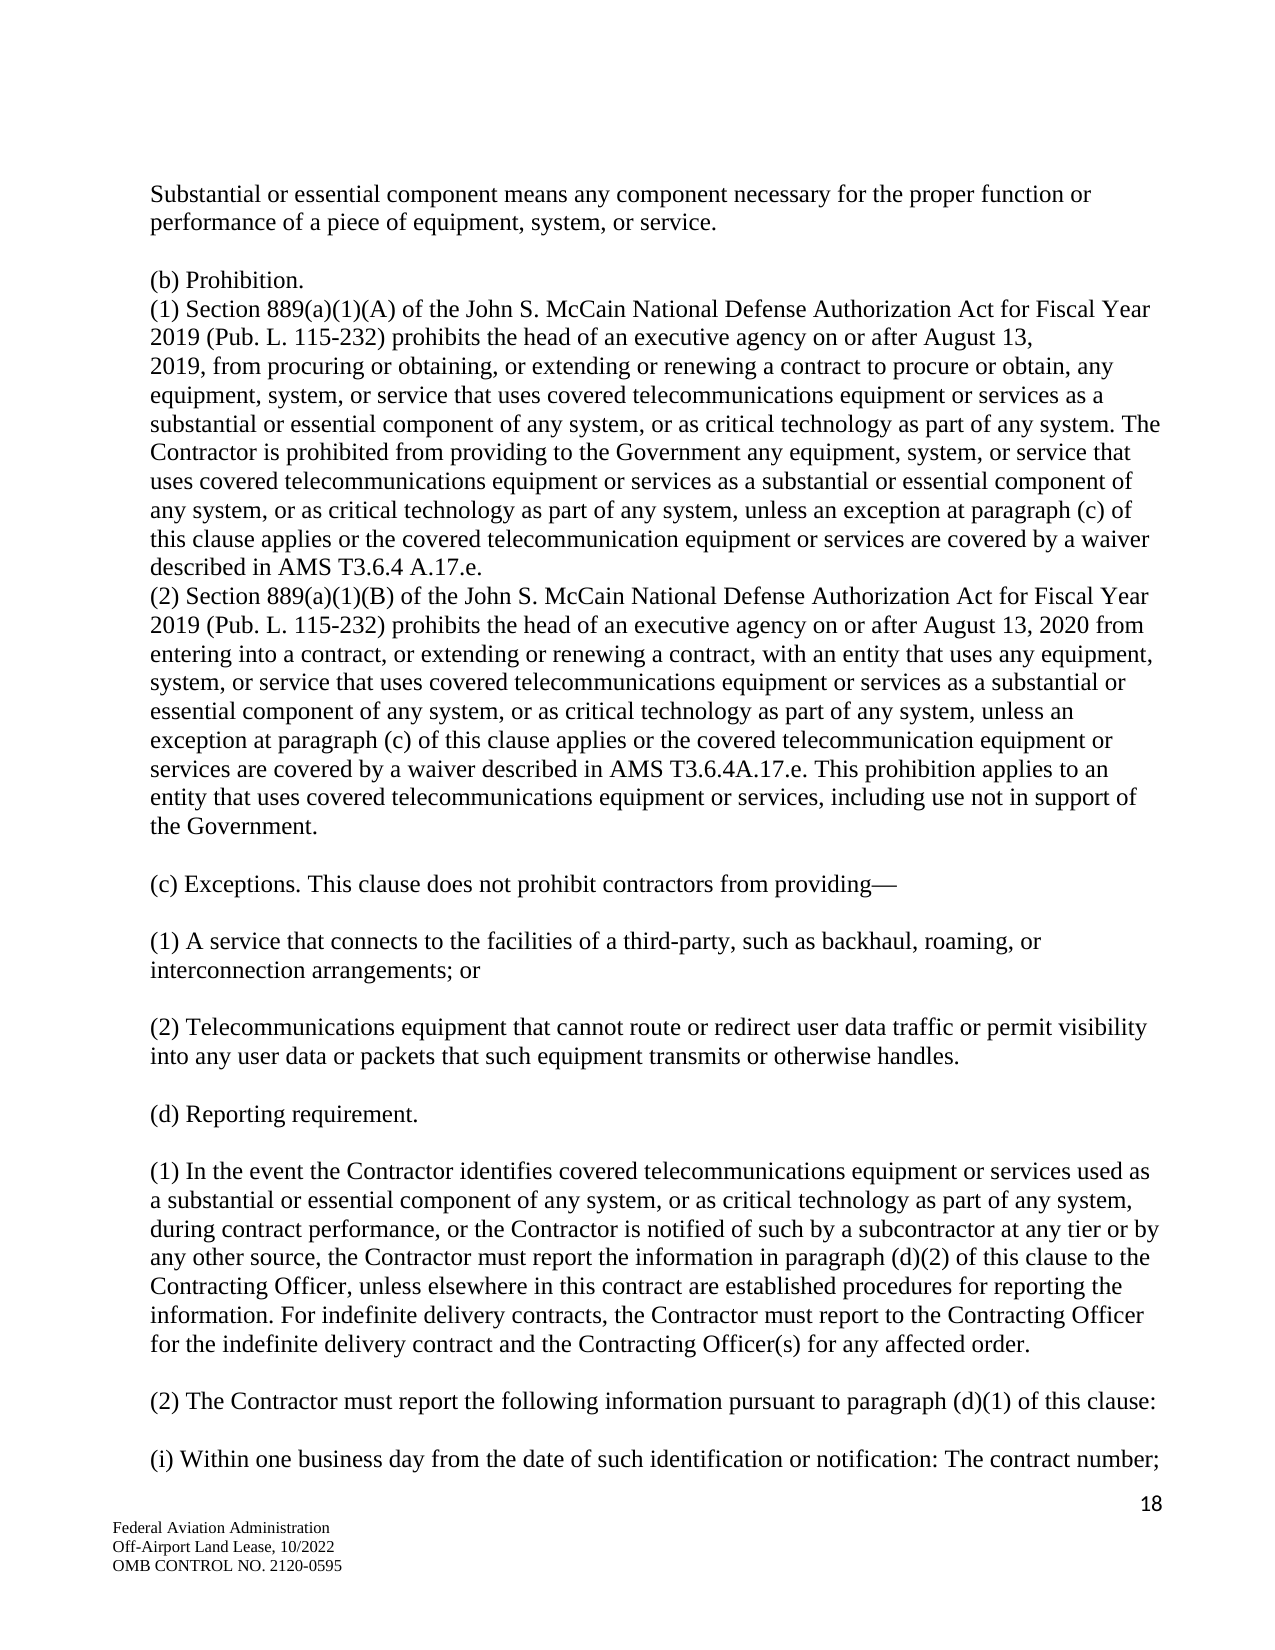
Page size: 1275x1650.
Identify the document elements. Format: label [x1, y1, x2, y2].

list [150, 150, 1162, 1472]
